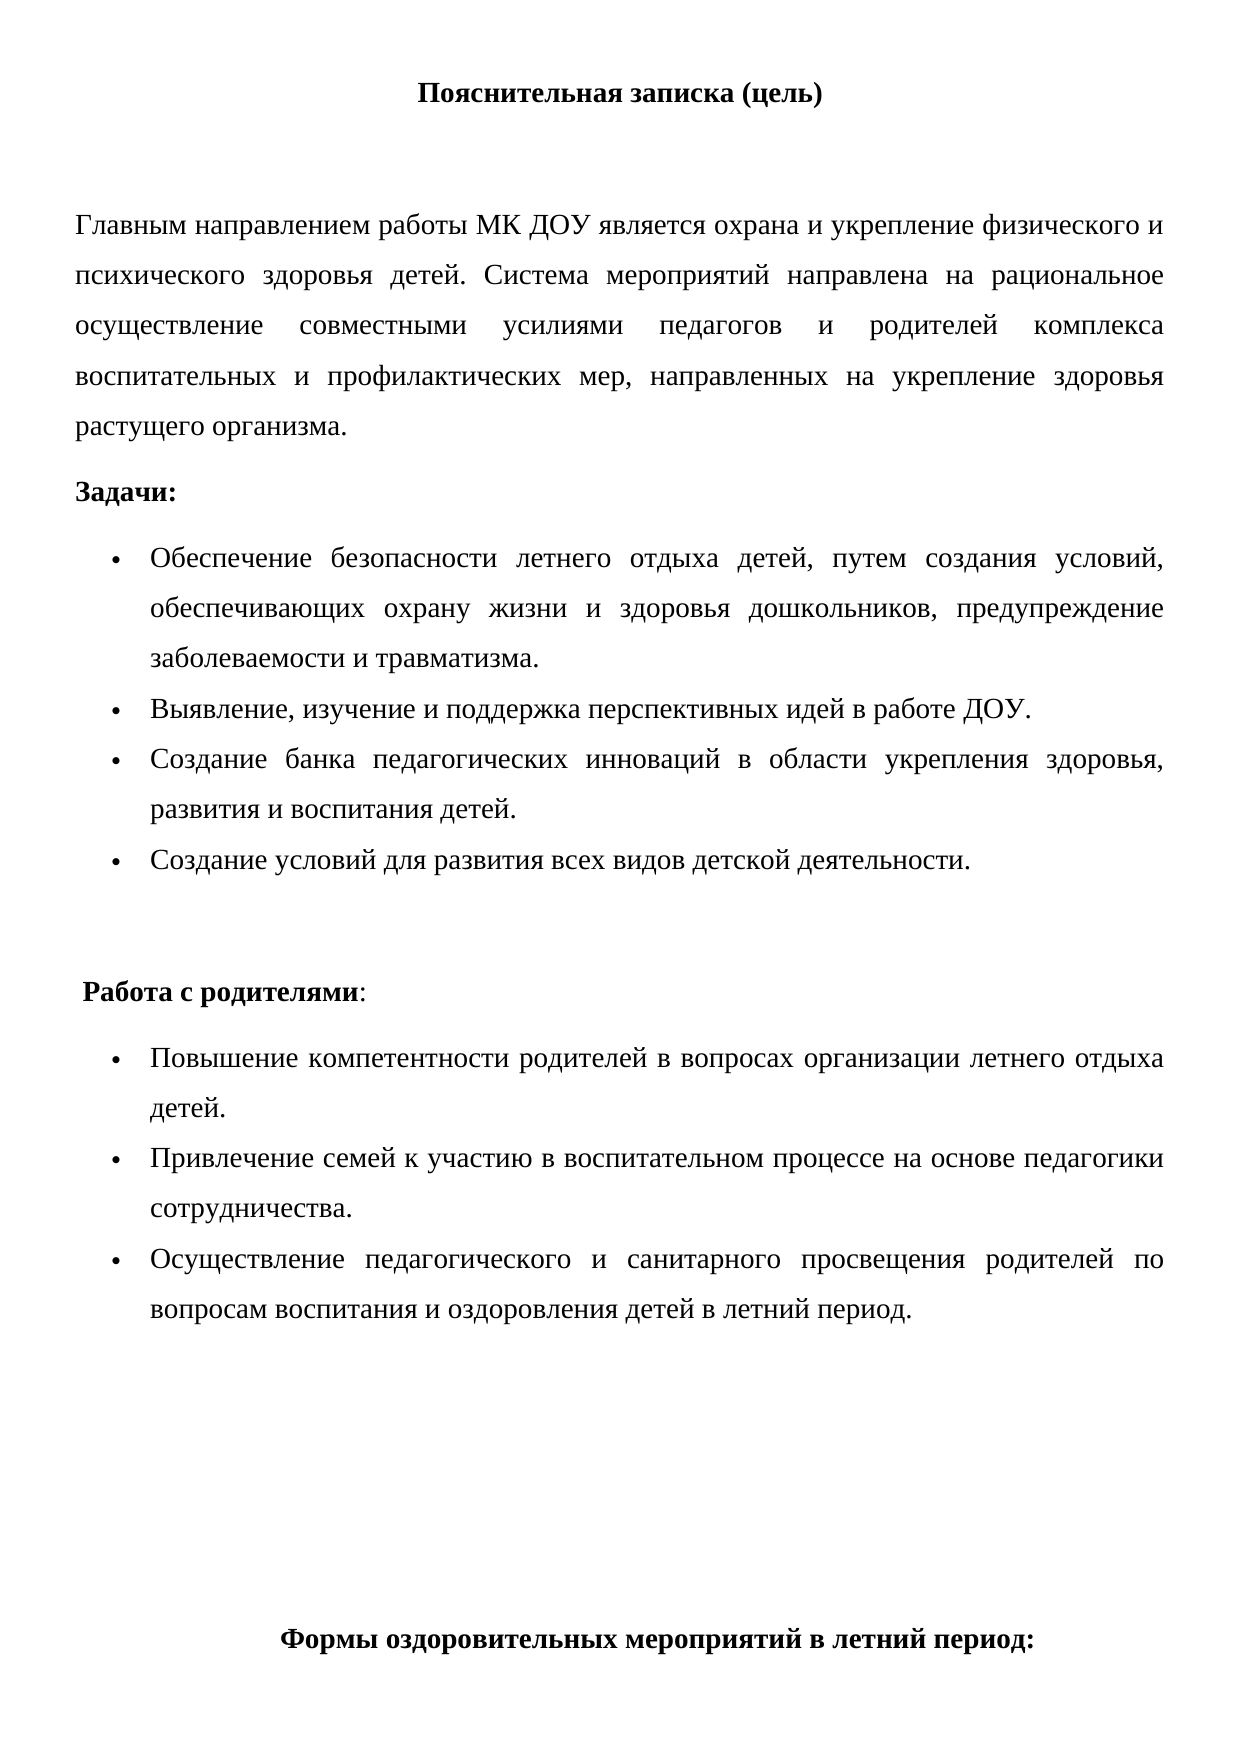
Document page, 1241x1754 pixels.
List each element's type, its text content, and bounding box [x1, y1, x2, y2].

text Задачи: [75, 474, 1165, 508]
list Повышение компетентности родителей в вопросах организации летнего отдыха детей. [112, 1040, 1165, 1123]
list Выявление, изучение и поддержка перспективных идей в работе ДОУ. [112, 691, 1165, 724]
text Главным направлением работы МК ДОУ является охрана и укрепление физического и психического здоровья детей. Система мероприятий направлена на рациональное осуществление совместными усилиями педагогов и родителей комплекса воспитательных и профилактических мер, направленных на укрепление здоровья растущего организма. [75, 207, 1165, 442]
list Обеспечение безопасности летнего отдыха детей, путем создания условий, обеспечивающих охрану жизни и здоровья дошкольников, предупреждение заболеваемости и травматизма. [112, 540, 1165, 674]
list Привлечение семей к участию в воспитательном процессе на основе педагогики сотрудничества. [112, 1140, 1165, 1224]
list Создание условий для развития всех видов детской деятельности. [112, 842, 1165, 875]
text Формы оздоровительных мероприятий в летний период: [150, 1621, 1165, 1654]
text Работа с родителями: [75, 974, 1165, 1007]
list Создание банка педагогических инноваций в области укрепления здоровья, развития и воспитания детей. [112, 741, 1165, 825]
list Осуществление педагогического и санитарного просвещения родителей по вопросам воспитания и оздоровления детей в летний период. [112, 1241, 1165, 1325]
text Пояснительная записка (цель) [75, 75, 1165, 108]
